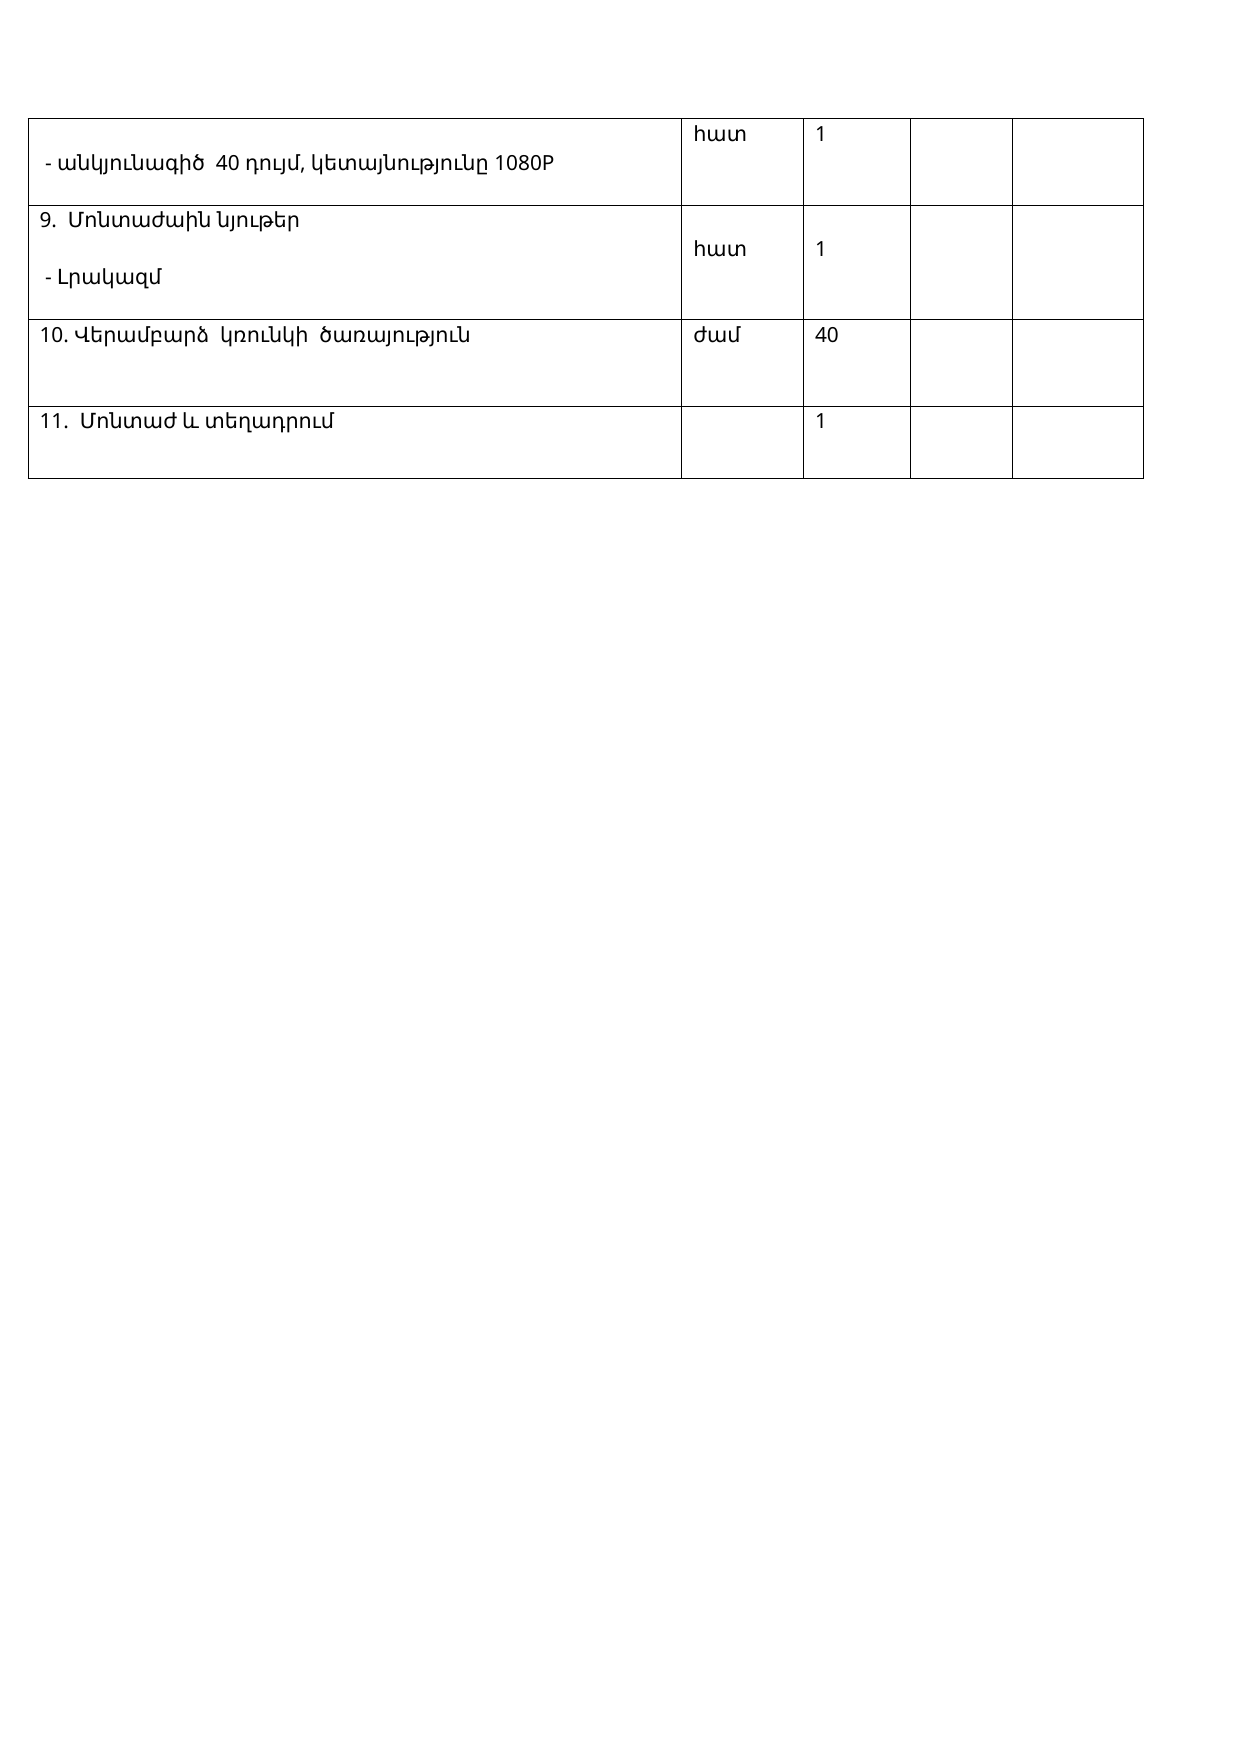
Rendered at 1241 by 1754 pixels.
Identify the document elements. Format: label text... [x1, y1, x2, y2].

table_cell [1013, 206, 1143, 319]
table_cell [911, 119, 1012, 204]
table_cell հատ [682, 206, 803, 319]
table_cell 1 [804, 407, 910, 478]
table_cell [911, 320, 1012, 406]
table_cell 1 [804, 206, 910, 319]
table_cell 40 [804, 320, 910, 406]
table_cell [1013, 407, 1143, 478]
table_cell [1013, 119, 1143, 204]
table_cell [1013, 320, 1143, 406]
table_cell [29, 119, 681, 204]
table_cell 9. Մոնտաժաին նյութեր - Լրակազմ [29, 206, 681, 319]
table_cell 10. Վերամբարձ կռունկի ծառայություն [29, 320, 681, 406]
table_cell [911, 407, 1012, 478]
table_cell հատ [682, 119, 803, 204]
table_cell 1 [804, 119, 910, 204]
table_cell ժամ [682, 320, 803, 406]
table_cell 11. Մոնտաժ և տեղադրում [29, 407, 681, 478]
table_cell [682, 407, 803, 478]
table_cell [911, 206, 1012, 319]
